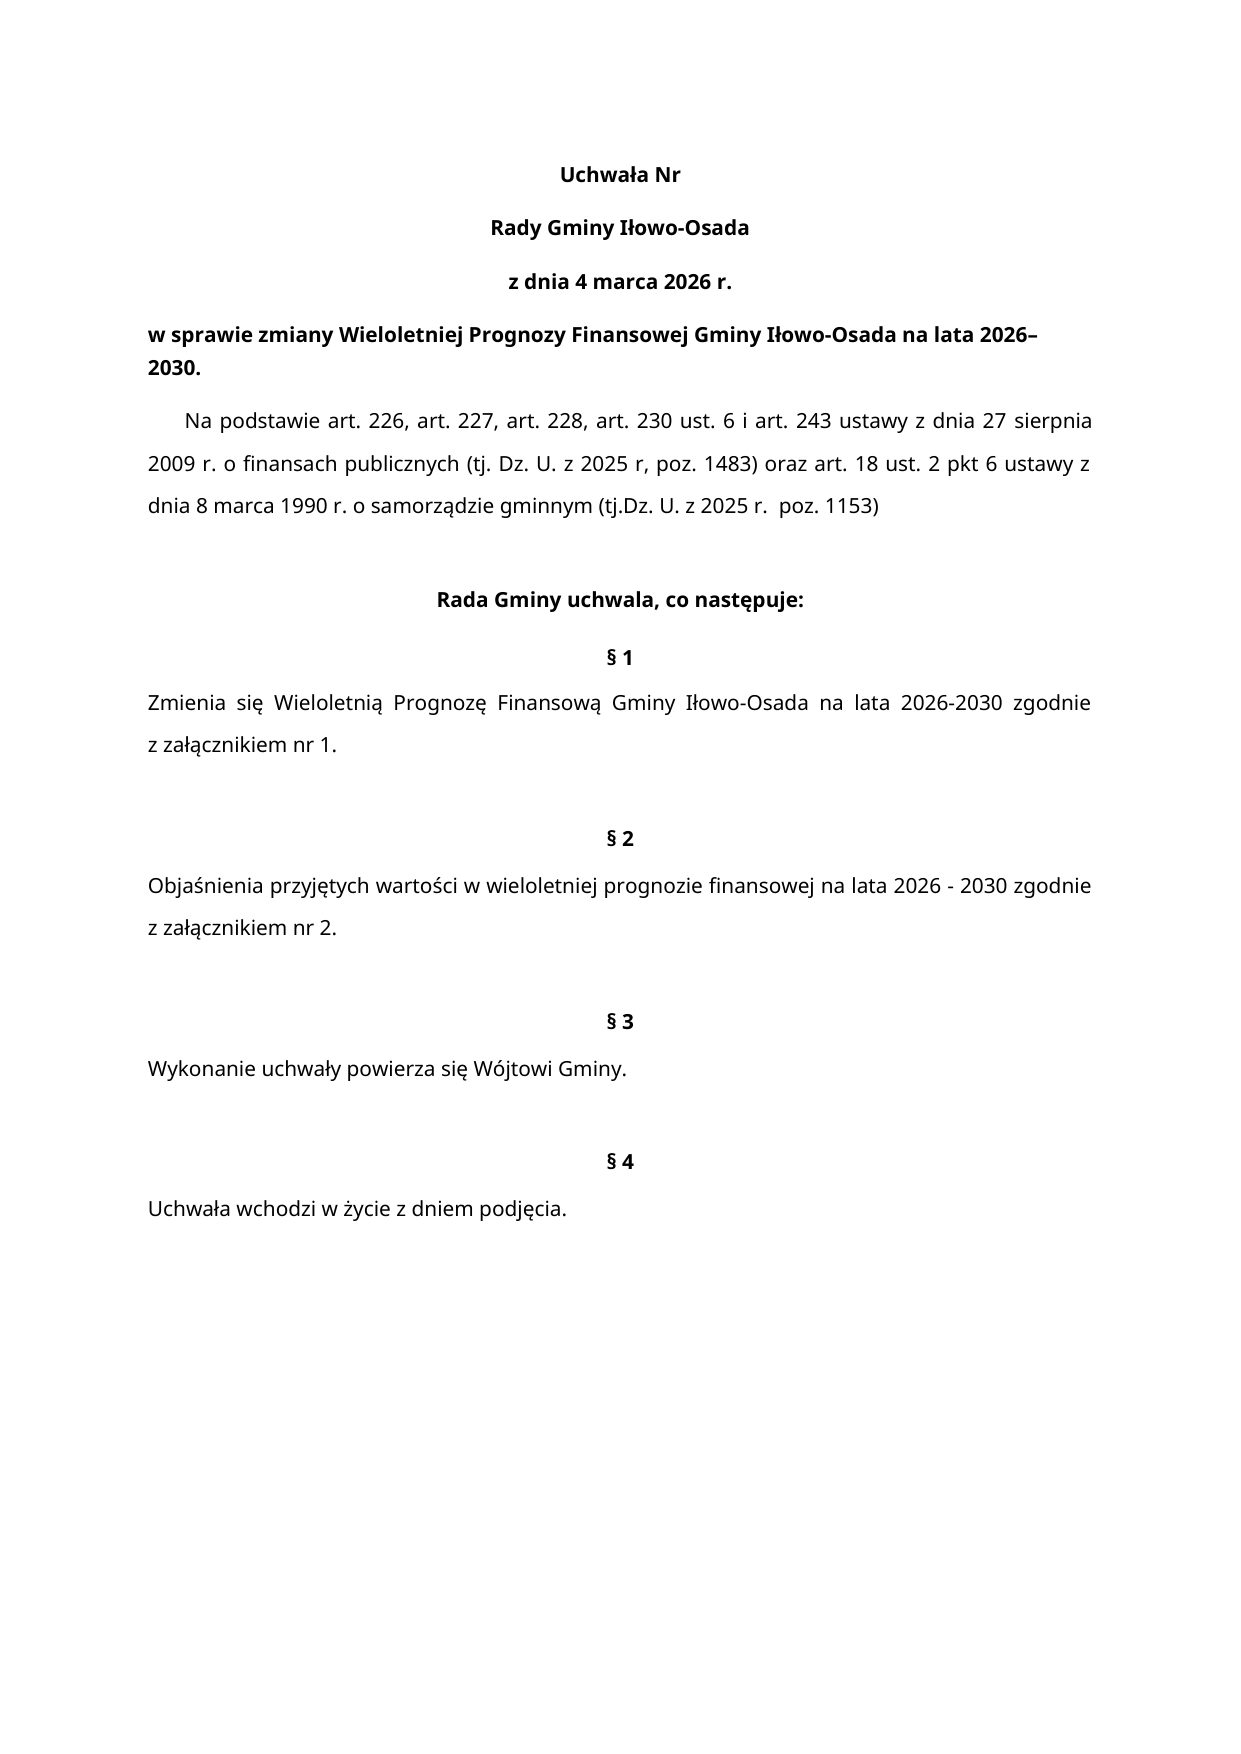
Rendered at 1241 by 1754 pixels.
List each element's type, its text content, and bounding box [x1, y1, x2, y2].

text Zmienia się Wieloletnią Prognozę Finansową Gminy Iłowo-Osada na lata 2026-2030 zgodnie z załącznikiem nr 1. [148, 688, 1093, 759]
text Uchwała Nr [148, 160, 1093, 188]
text § 3 [148, 1007, 1093, 1035]
text Objaśnienia przyjętych wartości w wieloletniej prognozie finansowej na lata 2026 - 2030 zgodnie z załącznikiem nr 2. [148, 871, 1093, 942]
text Uchwała wchodzi w życie z dniem podjęcia. [148, 1194, 1093, 1222]
text Na podstawie art. 226, art. 227, art. 228, art. 230 ust. 6 i art. 243 ustawy z dnia 27 sierpnia 2009 r. o finansach publicznych (tj. Dz. U. z 2025 r, poz. 1483) oraz art. 18 ust. 2 pkt 6 ustawy z dnia 8 marca 1990 r. o samorządzie gminnym (tj.Dz. U. z 2025 r. poz. 1153) [148, 406, 1093, 520]
text z dnia 4 marca 2026 r. [148, 267, 1093, 295]
text § 2 [148, 824, 1093, 852]
text Wykonanie uchwały powierza się Wójtowi Gminy. [148, 1054, 1093, 1082]
text w sprawie zmiany Wieloletniej Prognozy Finansowej Gminy Iłowo-Osada na lata 2026– 2030. [148, 320, 1093, 381]
text § 1 [148, 643, 1093, 671]
text Rada Gminy uchwala, co następuje: [148, 585, 1093, 614]
text Rady Gminy Iłowo-Osada [148, 213, 1093, 242]
text § 4 [148, 1147, 1093, 1176]
